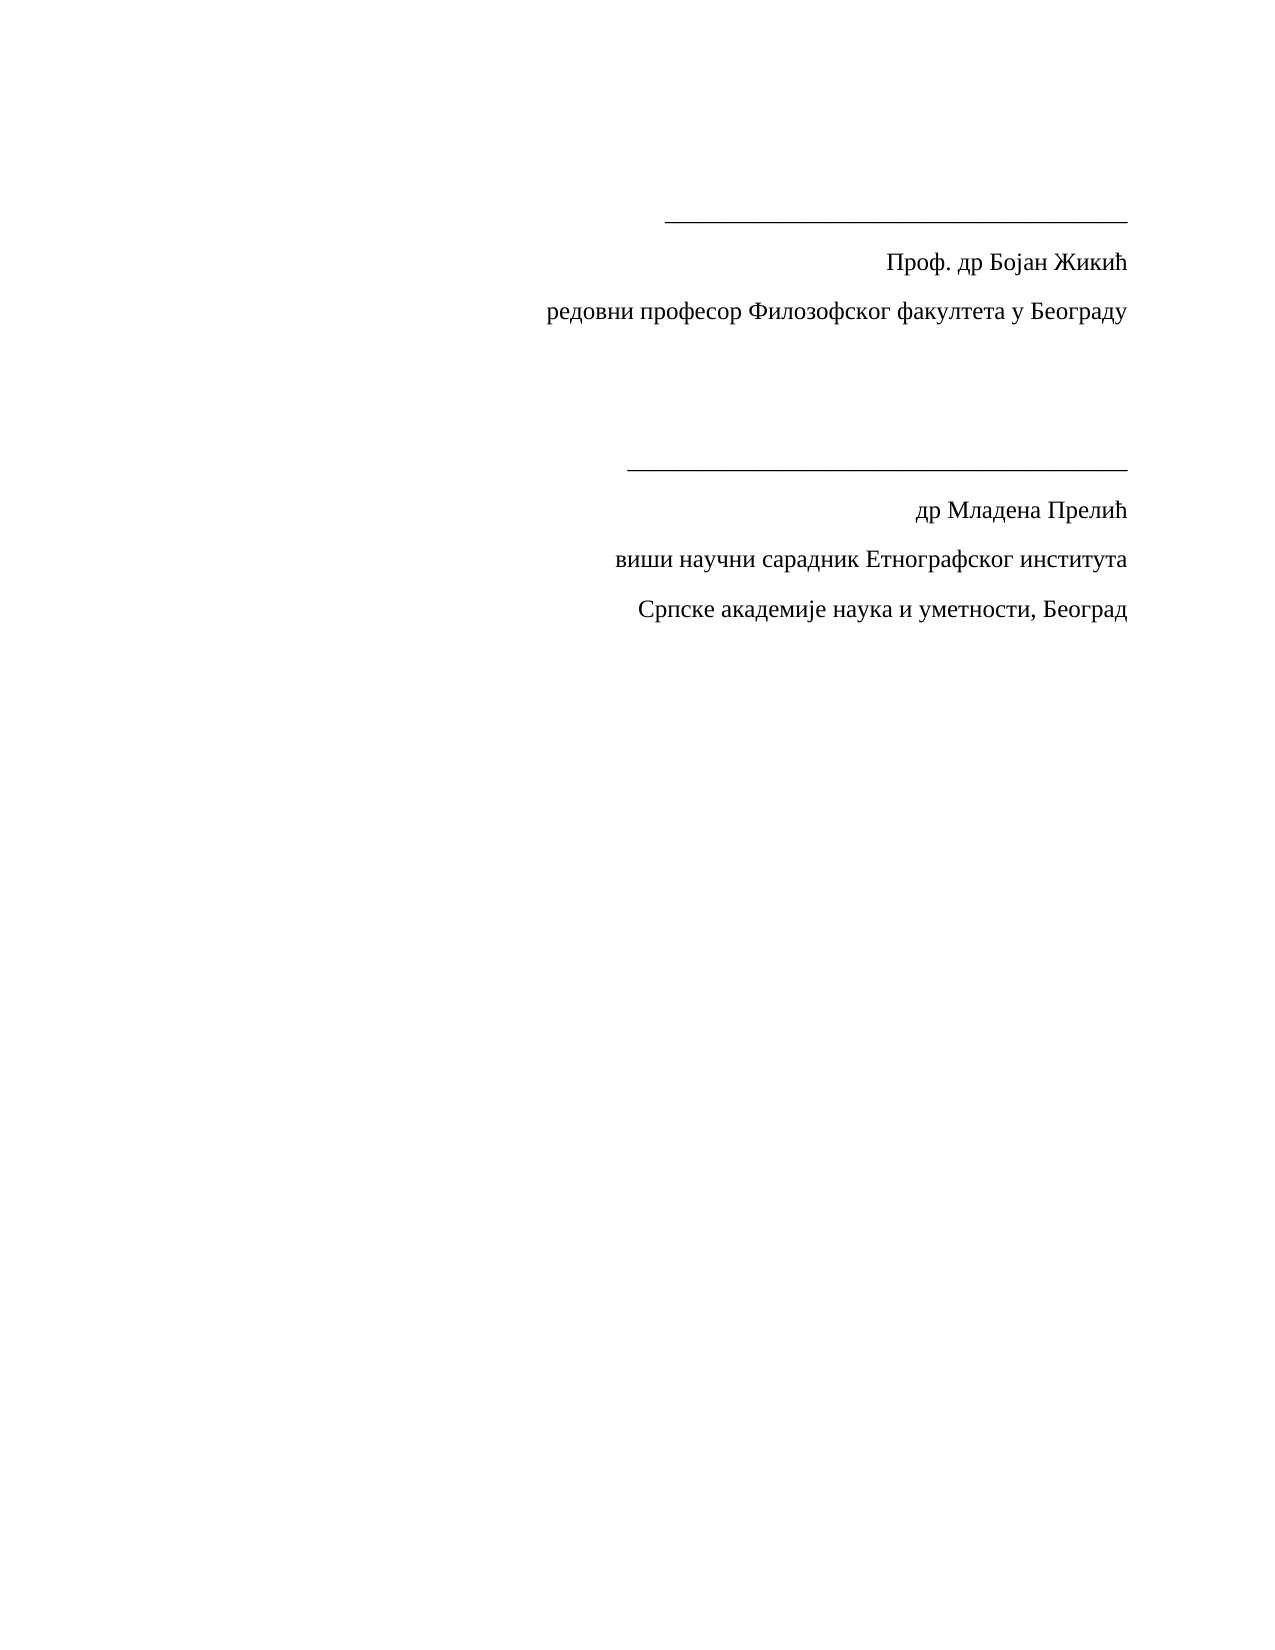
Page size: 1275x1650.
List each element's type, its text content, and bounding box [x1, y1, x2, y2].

text _____________________________________ [148, 197, 1127, 226]
text виши научни сарадник Етнографског института [598, 544, 1127, 573]
text др Младена Прелић [598, 495, 1127, 523]
text ________________________________________ [148, 445, 1127, 474]
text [148, 296, 1127, 325]
text Српске академије наука и уметности, Београд [148, 594, 1127, 623]
text Проф. др Бојан Жикић [148, 247, 1127, 276]
